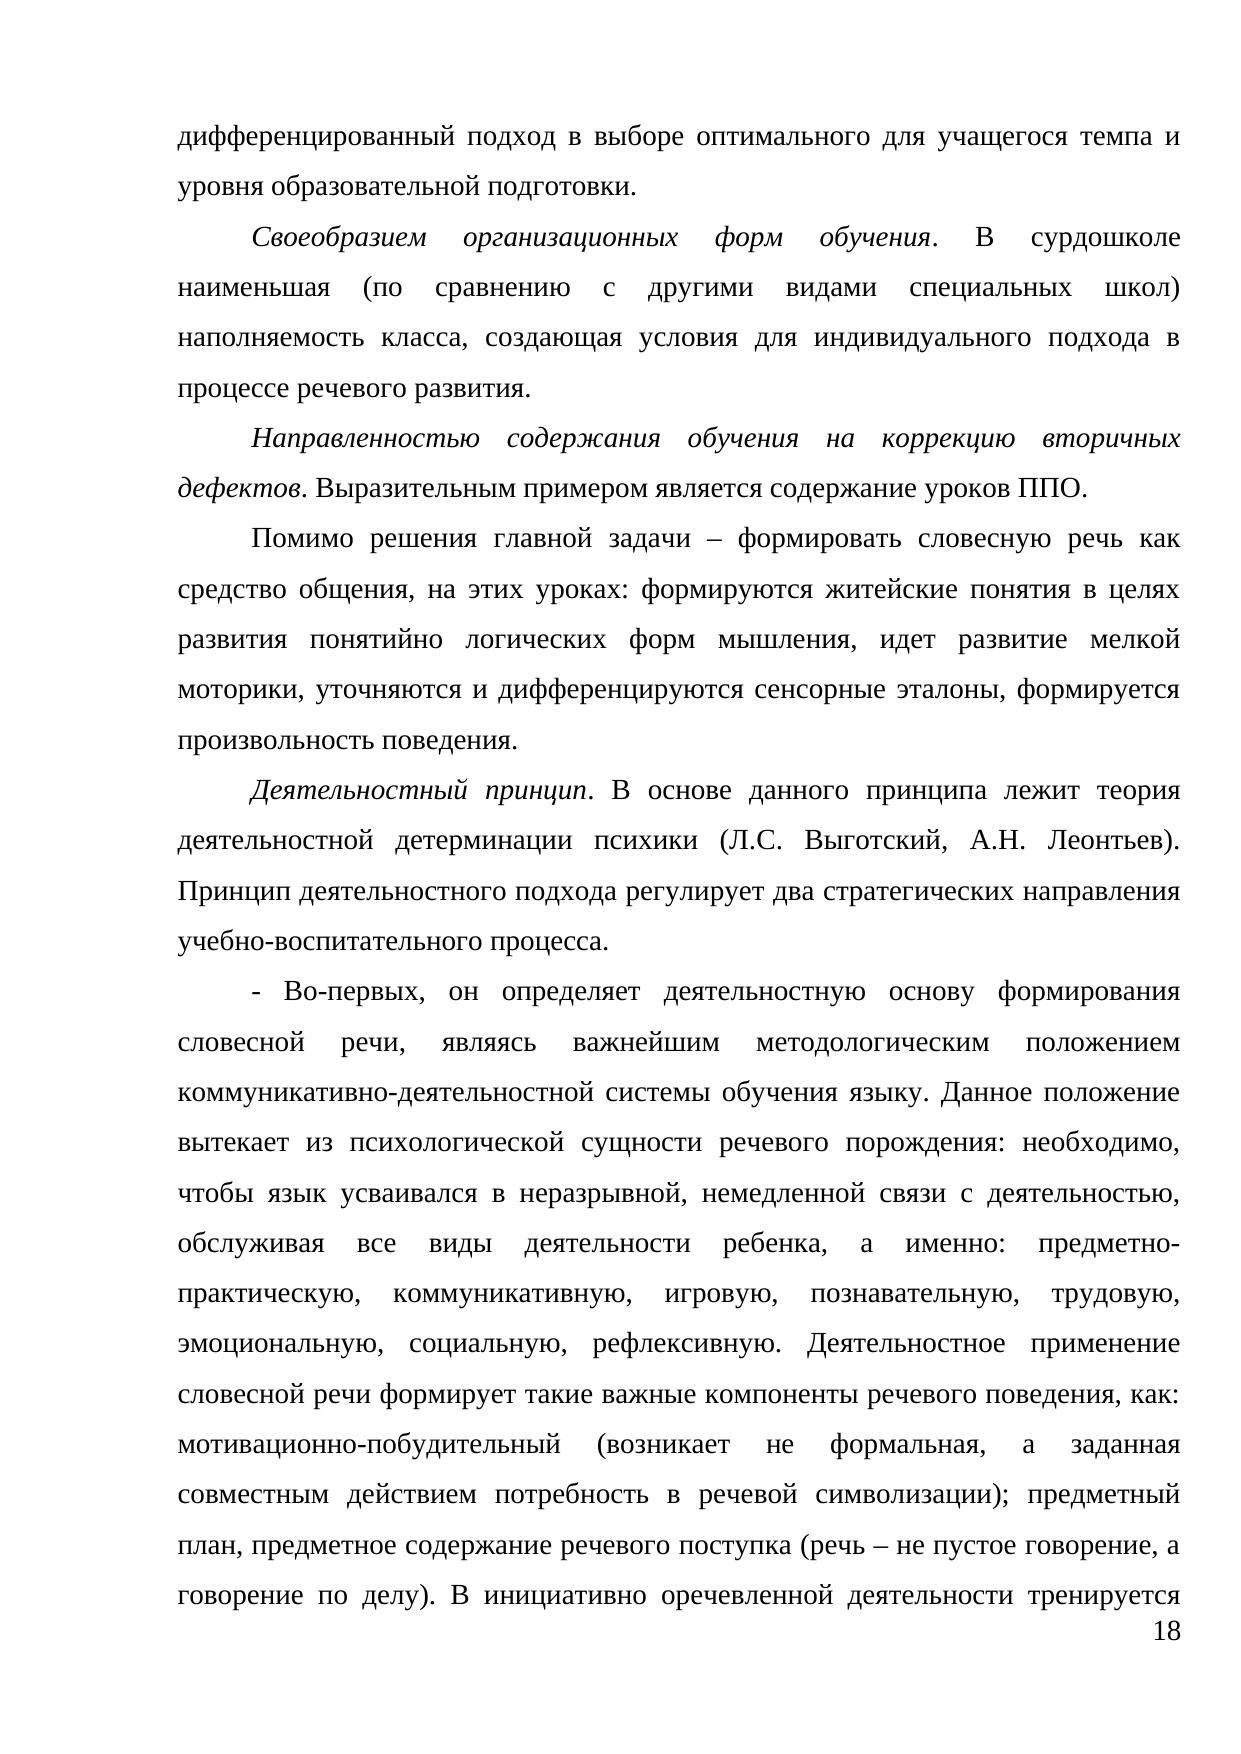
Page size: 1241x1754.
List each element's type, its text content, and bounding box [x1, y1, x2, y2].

text Своеобразием организационных форм обучения. В сурдошколе наименьшая (по сравнению с другими видами специальных школ) наполняемость класса, создающая условия для индивидуального подхода в процессе речевого развития. [177, 219, 1181, 403]
text Направленностью содержания обучения на коррекцию вторичных дефектов. Выразительным примером является содержание уроков ППО. [177, 420, 1181, 504]
text Помимо решения главной задачи – формировать словесную речь как средство общения, на этих уроках: формируются житейские понятия в целях развития понятийно логических форм мышления, идет развитие мелкой моторики, уточняются и дифференцируются сенсорные эталоны, формируется произвольность поведения. [177, 521, 1181, 755]
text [177, 973, 1181, 1611]
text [177, 118, 1181, 202]
text Деятельностный принцип. В основе данного принципа лежит теория деятельностной детерминации психики (Л.С. Выготский, А.Н. Леонтьев). Принцип деятельностного подхода регулирует два стратегических направления учебно-воспитательного процесса. [177, 772, 1181, 957]
